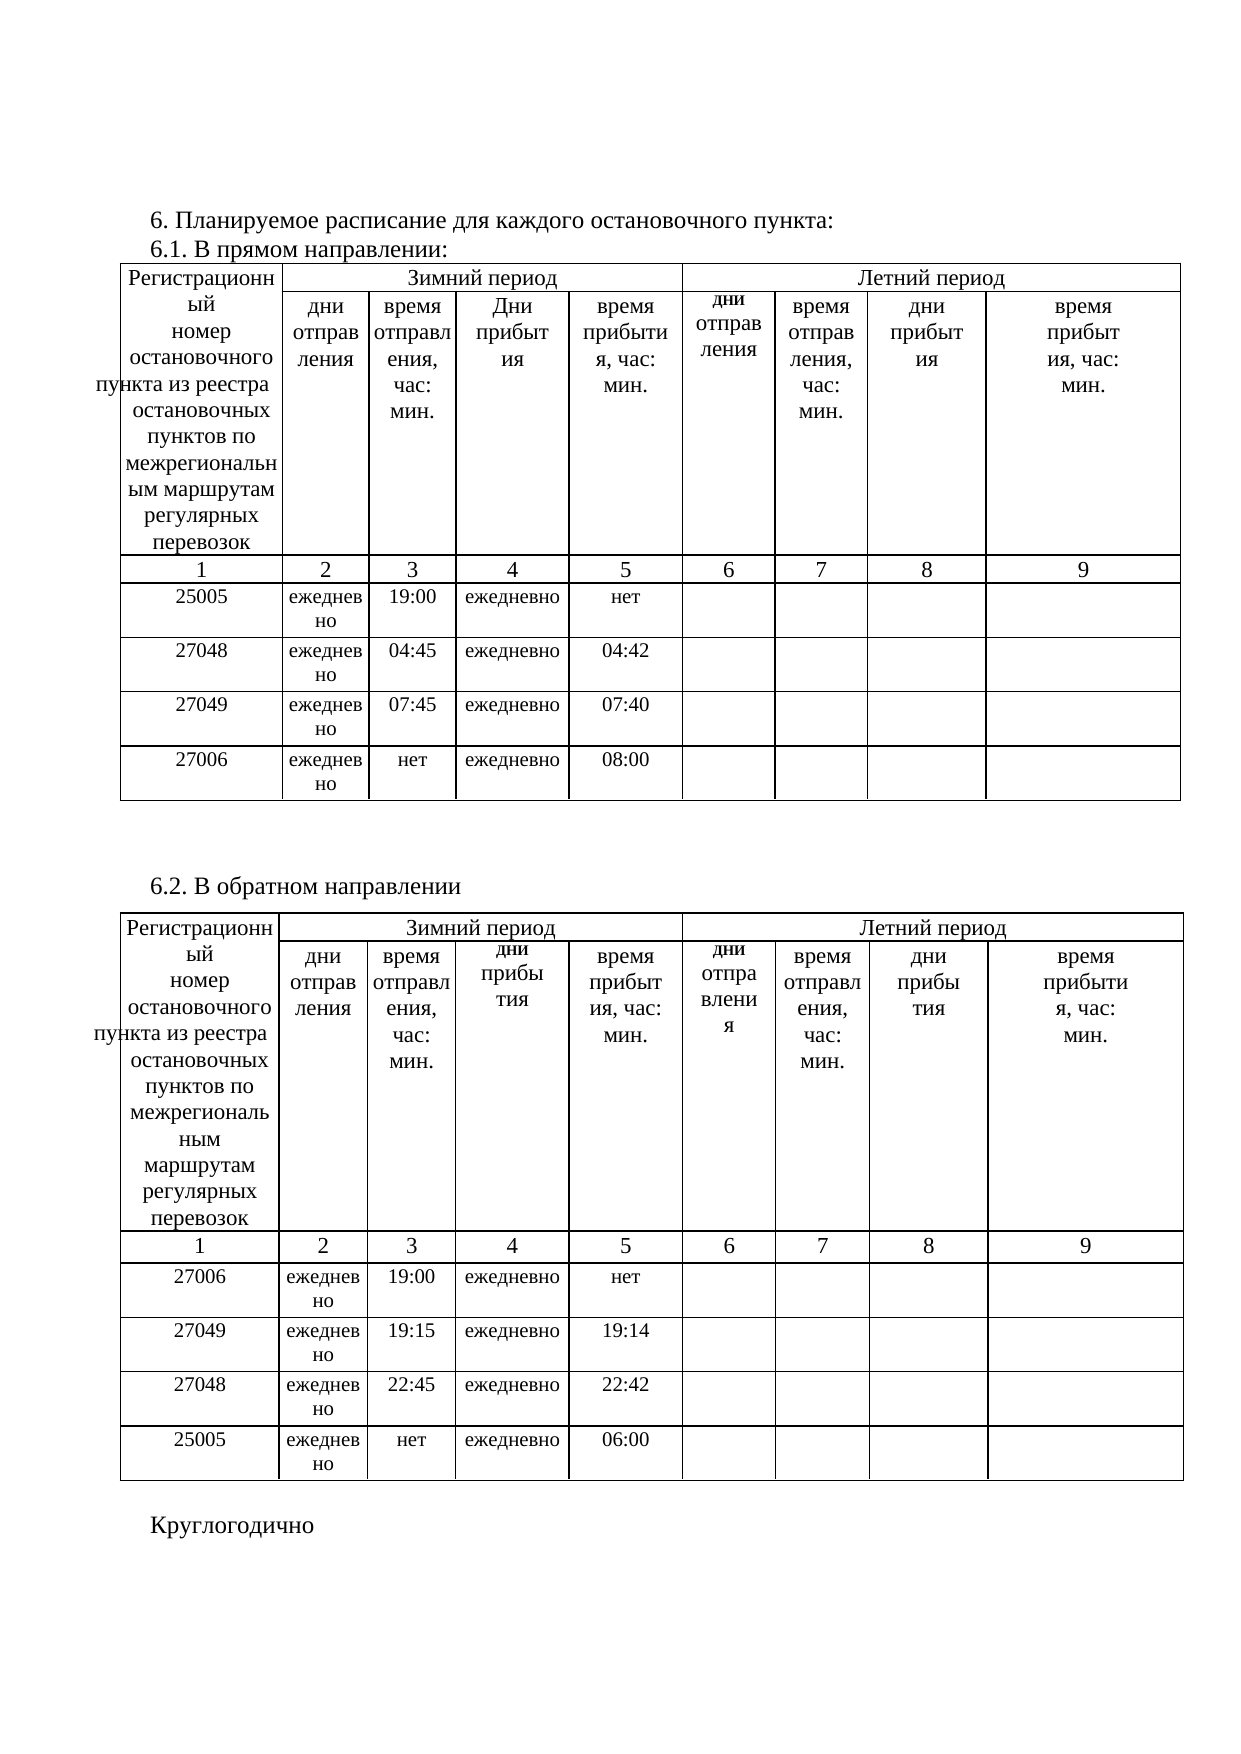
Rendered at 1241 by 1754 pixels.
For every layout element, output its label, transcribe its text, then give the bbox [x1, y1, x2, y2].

table_cell 07:40 [570, 692, 682, 745]
table_cell 4 [456, 1232, 568, 1262]
table_cell ежедневно [283, 584, 368, 636]
table_cell 8 [868, 556, 985, 582]
table_cell [868, 584, 985, 636]
table_cell нет [570, 1264, 682, 1316]
table_cell [987, 692, 1180, 745]
table_cell время отправл ения, час: мин. [368, 942, 455, 1230]
table_cell ежедневно [457, 747, 568, 799]
table_cell ДНИ отпра влени я [683, 942, 775, 1230]
table_cell 25005 [121, 1427, 278, 1479]
table_cell дни отправ ления [283, 292, 368, 554]
table_cell ежедневно [283, 747, 368, 799]
table_cell [868, 692, 985, 745]
table_cell [870, 1264, 987, 1316]
table_cell Дни прибыт ия [457, 292, 568, 554]
table_cell ежедневно [280, 1318, 367, 1371]
table_header Регистрационный номер остановочного пункта из реестра остановочных пунктов по межрегиональным маршрутам регулярных перевозок [121, 914, 278, 1230]
table_cell [989, 1318, 1183, 1371]
table_cell нет [570, 584, 682, 636]
table_cell ежедневно [283, 638, 368, 691]
table_cell 27048 [121, 1372, 278, 1425]
table_cell [683, 1372, 775, 1425]
table_cell 22:42 [570, 1372, 682, 1425]
text 6. Планируемое расписание для каждого остановочного пункта: [150, 205, 1090, 234]
table_cell [683, 1264, 775, 1316]
text 6.2. В обратном направлении [150, 871, 1090, 900]
table_cell ежедневно [456, 1318, 568, 1371]
table_header Зимний период [283, 264, 682, 291]
table_cell 27049 [121, 1318, 278, 1371]
table_cell 3 [370, 556, 455, 582]
table_cell 9 [989, 1232, 1183, 1262]
table_cell ДНИ отправ ления [683, 292, 774, 554]
table_cell ежедневно [457, 638, 568, 691]
table_cell 8 [870, 1232, 987, 1262]
table_header Летний период [683, 264, 1180, 291]
table_cell [870, 1427, 987, 1479]
table_cell [683, 747, 774, 799]
table_cell дни отправ ления [280, 942, 367, 1230]
table_cell [989, 1427, 1183, 1479]
table_cell ежедневно [280, 1427, 367, 1479]
table_header Летний период [683, 914, 1183, 940]
table_cell ежедневно [456, 1427, 568, 1479]
table_header Регистрационный номер остановочного пункта из реестра остановочных пунктов по межрегиональным маршрутам регулярных перевозок [121, 264, 282, 554]
table_cell [776, 747, 867, 799]
table_cell 4 [457, 556, 568, 582]
table_cell [870, 1372, 987, 1425]
table_cell 5 [570, 1232, 682, 1262]
table_cell 19:15 [368, 1318, 455, 1371]
table_cell ежедневно [280, 1264, 367, 1316]
table_cell время прибыти я, час: мин. [989, 942, 1183, 1230]
table_cell [987, 584, 1180, 636]
table_cell 07:45 [370, 692, 455, 745]
table_cell 27006 [121, 747, 282, 799]
table_cell [989, 1372, 1183, 1425]
table_cell 19:14 [570, 1318, 682, 1371]
table_cell [776, 692, 867, 745]
table_cell ДНИ прибы тия [456, 942, 568, 1230]
table_cell [776, 638, 867, 691]
table_cell 22:45 [368, 1372, 455, 1425]
table_cell [683, 692, 774, 745]
table_cell время отправл ения, час: мин. [776, 942, 869, 1230]
table_cell ежедневно [457, 584, 568, 636]
text 6.1. В прямом направлении: [150, 234, 1090, 263]
text Круглогодично [150, 1510, 1090, 1538]
table_cell 9 [987, 556, 1180, 582]
table_cell [683, 638, 774, 691]
table_cell 27049 [121, 692, 282, 745]
table_cell нет [368, 1427, 455, 1479]
table_cell 7 [776, 556, 867, 582]
table_cell [683, 1318, 775, 1371]
table_cell ежедневно [280, 1372, 367, 1425]
table_cell [683, 584, 774, 636]
table_cell 19:00 [368, 1264, 455, 1316]
table_cell 04:42 [570, 638, 682, 691]
table_cell [989, 1264, 1183, 1316]
table_cell 27006 [121, 1264, 278, 1316]
table_cell 27048 [121, 638, 282, 691]
table_cell 2 [280, 1232, 367, 1262]
table_cell дни прибы тия [870, 942, 987, 1230]
table_cell 25005 [121, 584, 282, 636]
table_cell время отправл ения, час: мин. [370, 292, 455, 554]
table_cell дни прибыт ия [868, 292, 985, 554]
table_cell ежедневно [283, 692, 368, 745]
table_cell [987, 747, 1180, 799]
table_cell 1 [121, 556, 282, 582]
table_cell 6 [683, 1232, 775, 1262]
table_cell [776, 1264, 869, 1316]
table_cell 08:00 [570, 747, 682, 799]
table_cell 6 [683, 556, 774, 582]
table_cell время прибыт ия, час: мин. [987, 292, 1180, 554]
table_cell 7 [776, 1232, 869, 1262]
table_cell время отправ ления, час: мин. [776, 292, 867, 554]
table_cell [868, 747, 985, 799]
table_cell нет [370, 747, 455, 799]
table_cell [776, 1427, 869, 1479]
table_cell ежедневно [457, 692, 568, 745]
table_cell 06:00 [570, 1427, 682, 1479]
table_cell [987, 638, 1180, 691]
table_cell ежедневно [456, 1264, 568, 1316]
table_cell [868, 638, 985, 691]
table_cell 2 [283, 556, 368, 582]
table_header Зимний период [280, 914, 682, 940]
table_cell [776, 584, 867, 636]
table_cell время прибыти я, час: мин. [570, 292, 682, 554]
table_cell [870, 1318, 987, 1371]
table_cell 1 [121, 1232, 278, 1262]
table_cell [683, 1427, 775, 1479]
table_cell время прибыт ия, час: мин. [570, 942, 682, 1230]
table_cell [776, 1318, 869, 1371]
table_cell [776, 1372, 869, 1425]
table_cell 04:45 [370, 638, 455, 691]
table_cell 5 [570, 556, 682, 582]
table_cell 3 [368, 1232, 455, 1262]
table_cell 19:00 [370, 584, 455, 636]
table_cell ежедневно [456, 1372, 568, 1425]
